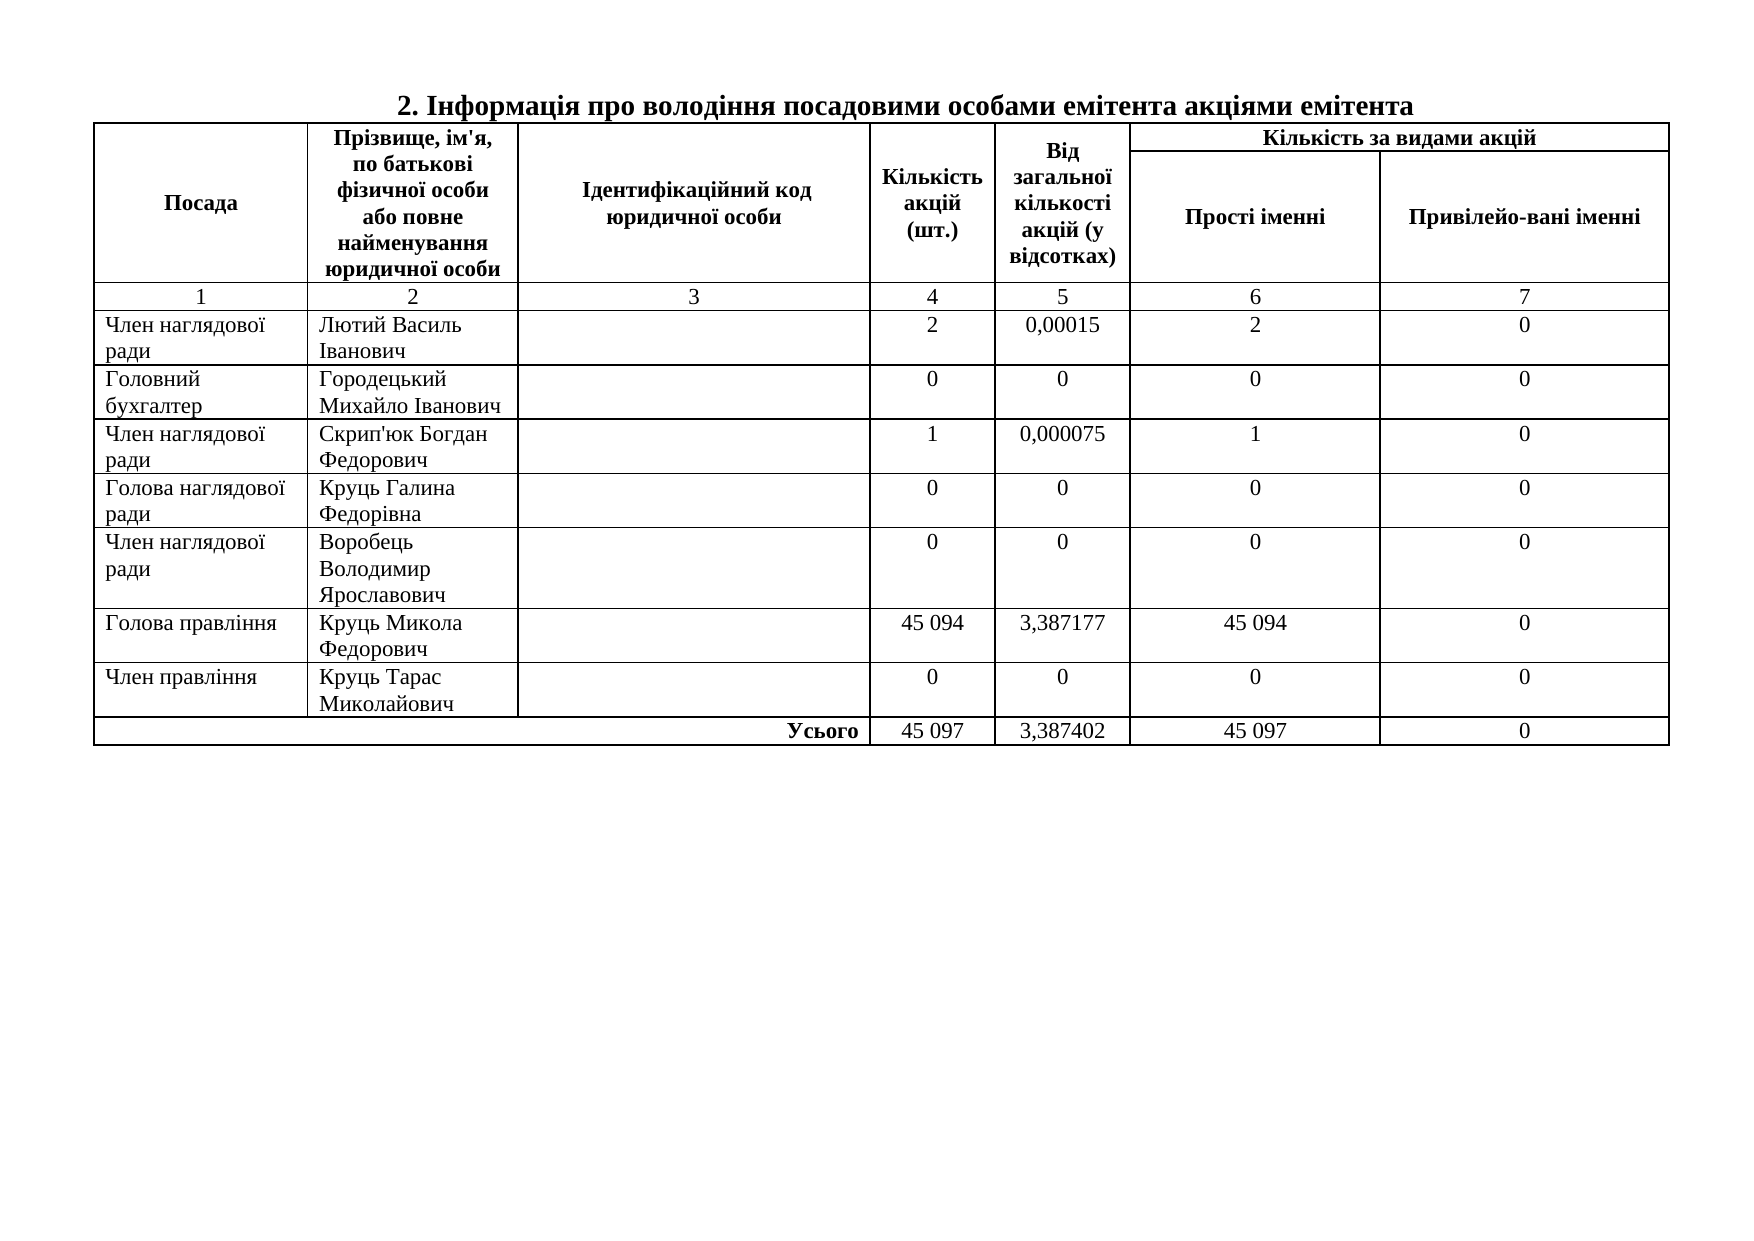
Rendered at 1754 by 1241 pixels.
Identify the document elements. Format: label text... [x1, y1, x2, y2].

table_cell 1 [95, 283, 307, 310]
table_cell 3,387177 [996, 609, 1129, 662]
table_cell [519, 366, 869, 418]
table_cell 0 [871, 663, 994, 716]
table_cell [519, 609, 869, 662]
table_cell [519, 311, 869, 364]
table_cell Воробець Володимир Ярославович [308, 528, 517, 607]
table_cell 7 [1381, 283, 1668, 310]
table_cell 2 [308, 283, 517, 310]
table_cell 0 [996, 663, 1129, 716]
table_cell 0,00015 [996, 311, 1129, 364]
table_cell 0 [1381, 366, 1668, 418]
table_cell Круць Тарас Миколайович [308, 663, 517, 716]
table_cell 0 [1131, 366, 1379, 418]
table_cell Скрип'юк Богдан Федорович [308, 420, 517, 472]
table_cell 1 [871, 420, 994, 472]
table_cell 45 094 [1131, 609, 1379, 662]
table_cell 45 097 [871, 718, 994, 744]
table_header Кількість акцій (шт.) [871, 124, 994, 282]
table_cell Член наглядової ради [95, 311, 307, 364]
table_cell 0 [871, 366, 994, 418]
table_cell Член наглядової ради [95, 420, 307, 472]
table_cell [519, 528, 869, 607]
table_cell 0 [1381, 718, 1668, 744]
table_cell 45 094 [871, 609, 994, 662]
table_cell 0 [1381, 609, 1668, 662]
table_cell 0 [996, 474, 1129, 527]
table_cell [519, 663, 869, 716]
table_cell [519, 474, 869, 527]
table_cell 0 [1131, 528, 1379, 607]
table_cell 0 [871, 474, 994, 527]
table_cell Головний бухгалтер [95, 366, 307, 418]
table_cell 0 [1381, 311, 1668, 364]
table_header Прізвище, ім'я, по батькові фізичної особи або повне найменування юридичної особи [308, 124, 517, 282]
table_cell Городецький Михайло Iванович [308, 366, 517, 418]
table_cell 5 [996, 283, 1129, 310]
table_cell 0 [1381, 528, 1668, 607]
table_cell 0 [1381, 663, 1668, 716]
table_header Кількість за видами акцій [1131, 124, 1668, 150]
table_cell Лютий Василь Iванович [308, 311, 517, 364]
table_cell 2 [1131, 311, 1379, 364]
table_cell 0 [871, 528, 994, 607]
text 2. Інформація про володіння посадовими особами емітента акціями емітента [146, 88, 1665, 122]
table_header Ідентифікаційний код юридичної особи [519, 124, 869, 282]
table_cell 0,000075 [996, 420, 1129, 472]
table_cell Привілейо-вані іменні [1381, 152, 1668, 282]
table_cell Голова наглядової ради [95, 474, 307, 527]
table_header Від загальної кількості акцій (у відсотках) [996, 124, 1129, 282]
table_cell 3,387402 [996, 718, 1129, 744]
table_cell 0 [1131, 663, 1379, 716]
table_cell Прості іменні [1131, 152, 1379, 282]
table_cell 3 [519, 283, 869, 310]
table_cell 45 097 [1131, 718, 1379, 744]
table_cell 0 [1131, 474, 1379, 527]
table_cell [519, 420, 869, 472]
table_cell 0 [996, 528, 1129, 607]
table_cell Голова правлiння [95, 609, 307, 662]
table_cell Член правлiння [95, 663, 307, 716]
table_cell 6 [1131, 283, 1379, 310]
table_cell Круць Микола Федорович [308, 609, 517, 662]
table_cell 0 [1381, 474, 1668, 527]
table_cell 2 [871, 311, 994, 364]
table_cell 1 [1131, 420, 1379, 472]
table_cell 4 [871, 283, 994, 310]
table_cell 0 [1381, 420, 1668, 472]
table_header Посада [95, 124, 307, 282]
table_cell Круць Галина Федорiвна [308, 474, 517, 527]
table_cell 0 [996, 366, 1129, 418]
table_cell Усього [95, 718, 869, 744]
table_cell Член наглядової ради [95, 528, 307, 607]
